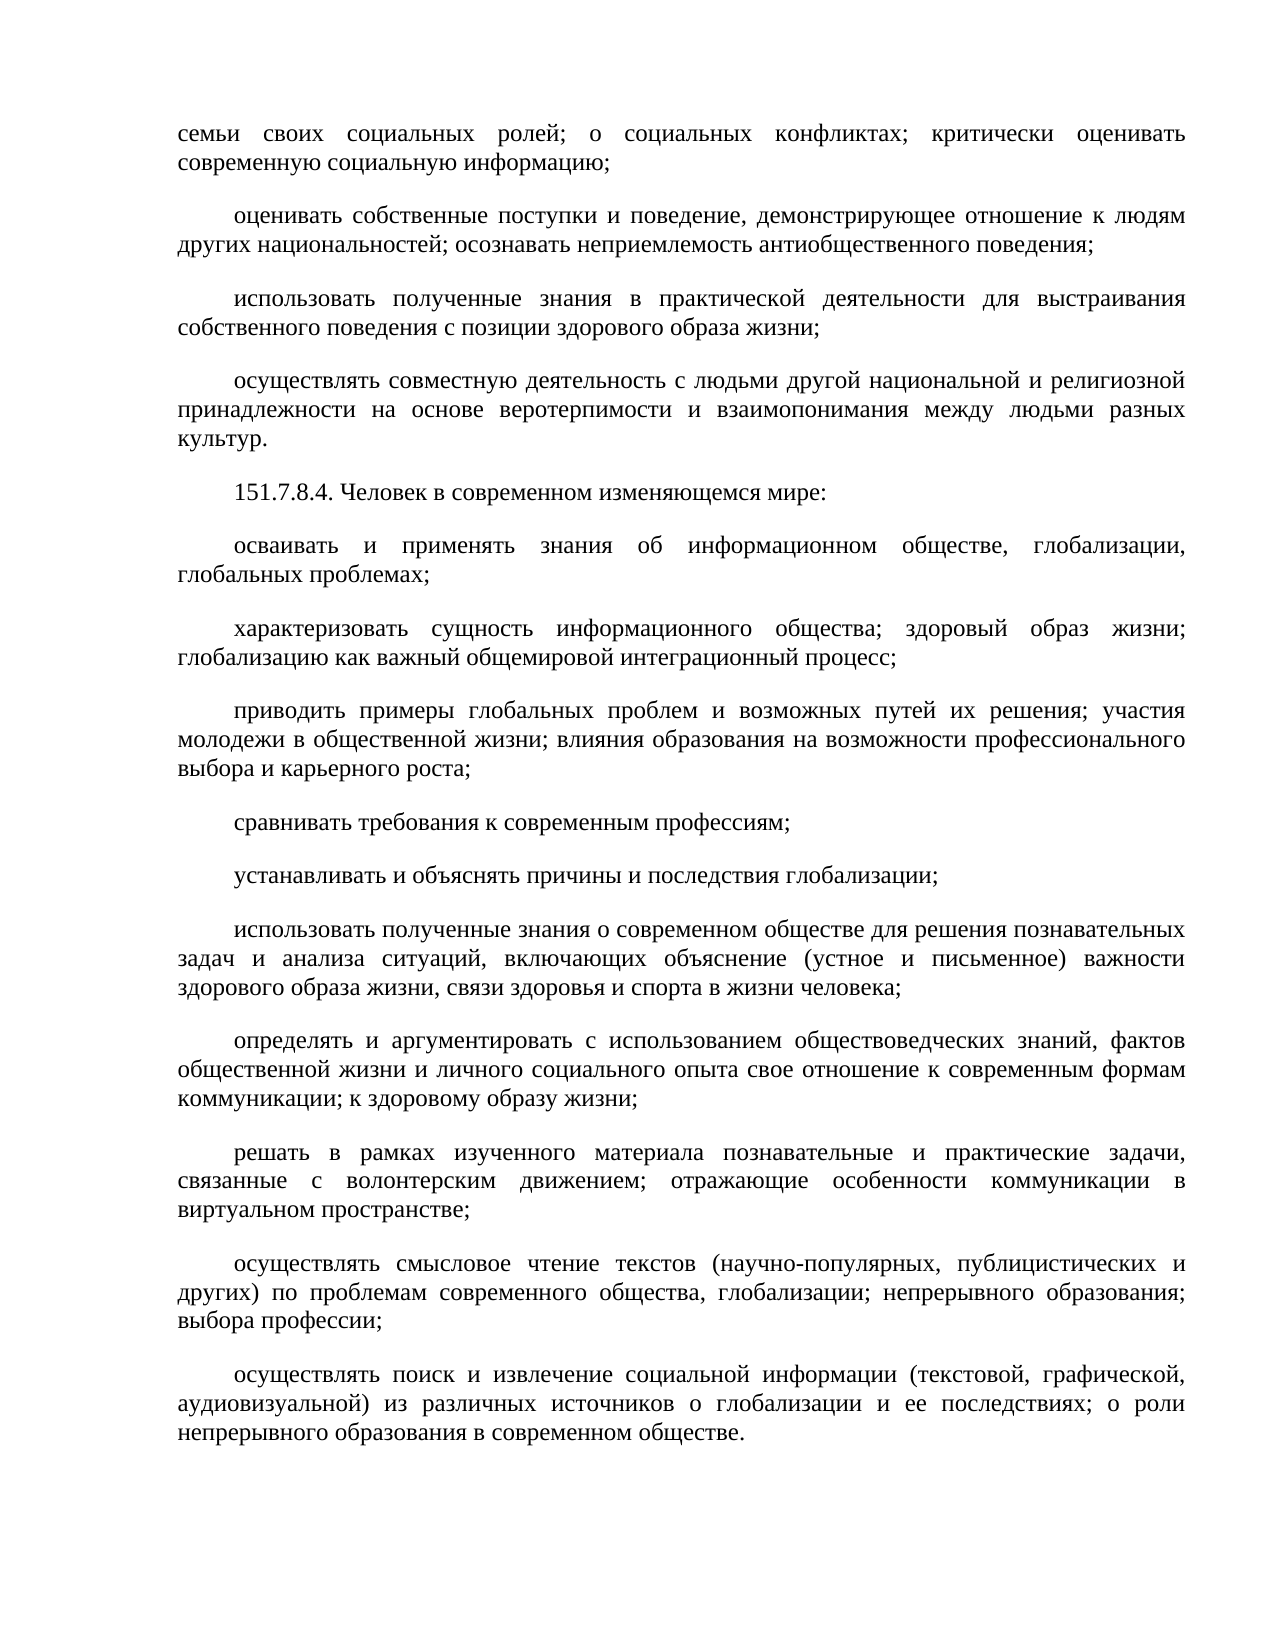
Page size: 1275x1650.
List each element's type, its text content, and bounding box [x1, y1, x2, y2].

text использовать полученные знания в практической деятельности для выстраивания собственного поведения с позиции здорового образа жизни; [177, 283, 1186, 341]
text осуществлять смысловое чтение текстов (научно-популярных, публицистических и других) по проблемам современного общества, глобализации; непрерывного образования; выбора профессии; [177, 1248, 1186, 1334]
text приводить примеры глобальных проблем и возможных путей их решения; участия молодежи в общественной жизни; влияния образования на возможности профессионального выбора и карьерного роста; [177, 696, 1186, 782]
text 151.7.8.4. Человек в современном изменяющемся мире: [177, 477, 1186, 506]
text оценивать собственные поступки и поведение, демонстрирующее отношение к людям других национальностей; осознавать неприемлемость антиобщественного поведения; [177, 201, 1186, 258]
text решать в рамках изученного материала познавательные и практические задачи, связанные с волонтерским движением; отражающие особенности коммуникации в виртуальном пространстве; [177, 1137, 1186, 1223]
text использовать полученные знания о современном обществе для решения познавательных задач и анализа ситуаций, включающих объяснение (устное и письменное) важности здорового образа жизни, связи здоровья и спорта в жизни человека; [177, 914, 1186, 1001]
text осуществлять поиск и извлечение социальной информации (текстовой, графической, аудиовизуальной) из различных источников о глобализации и ее последствиях; о роли непрерывного образования в современном обществе. [177, 1359, 1186, 1446]
text устанавливать и объяснять причины и последствия глобализации; [177, 861, 1186, 889]
text определять и аргументировать с использованием обществоведческих знаний, фактов общественной жизни и личного социального опыта свое отношение к современным формам коммуникации; к здоровому образу жизни; [177, 1026, 1186, 1112]
text сравнивать требования к современным профессиям; [177, 807, 1186, 836]
text осуществлять совместную деятельность с людьми другой национальной и религиозной принадлежности на основе веротерпимости и взаимопонимания между людьми разных культур. [177, 366, 1186, 452]
text осваивать и применять знания об информационном обществе, глобализации, глобальных проблемах; [177, 531, 1186, 588]
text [177, 118, 1186, 176]
text характеризовать сущность информационного общества; здоровый образ жизни; глобализацию как важный общемировой интеграционный процесс; [177, 613, 1186, 671]
